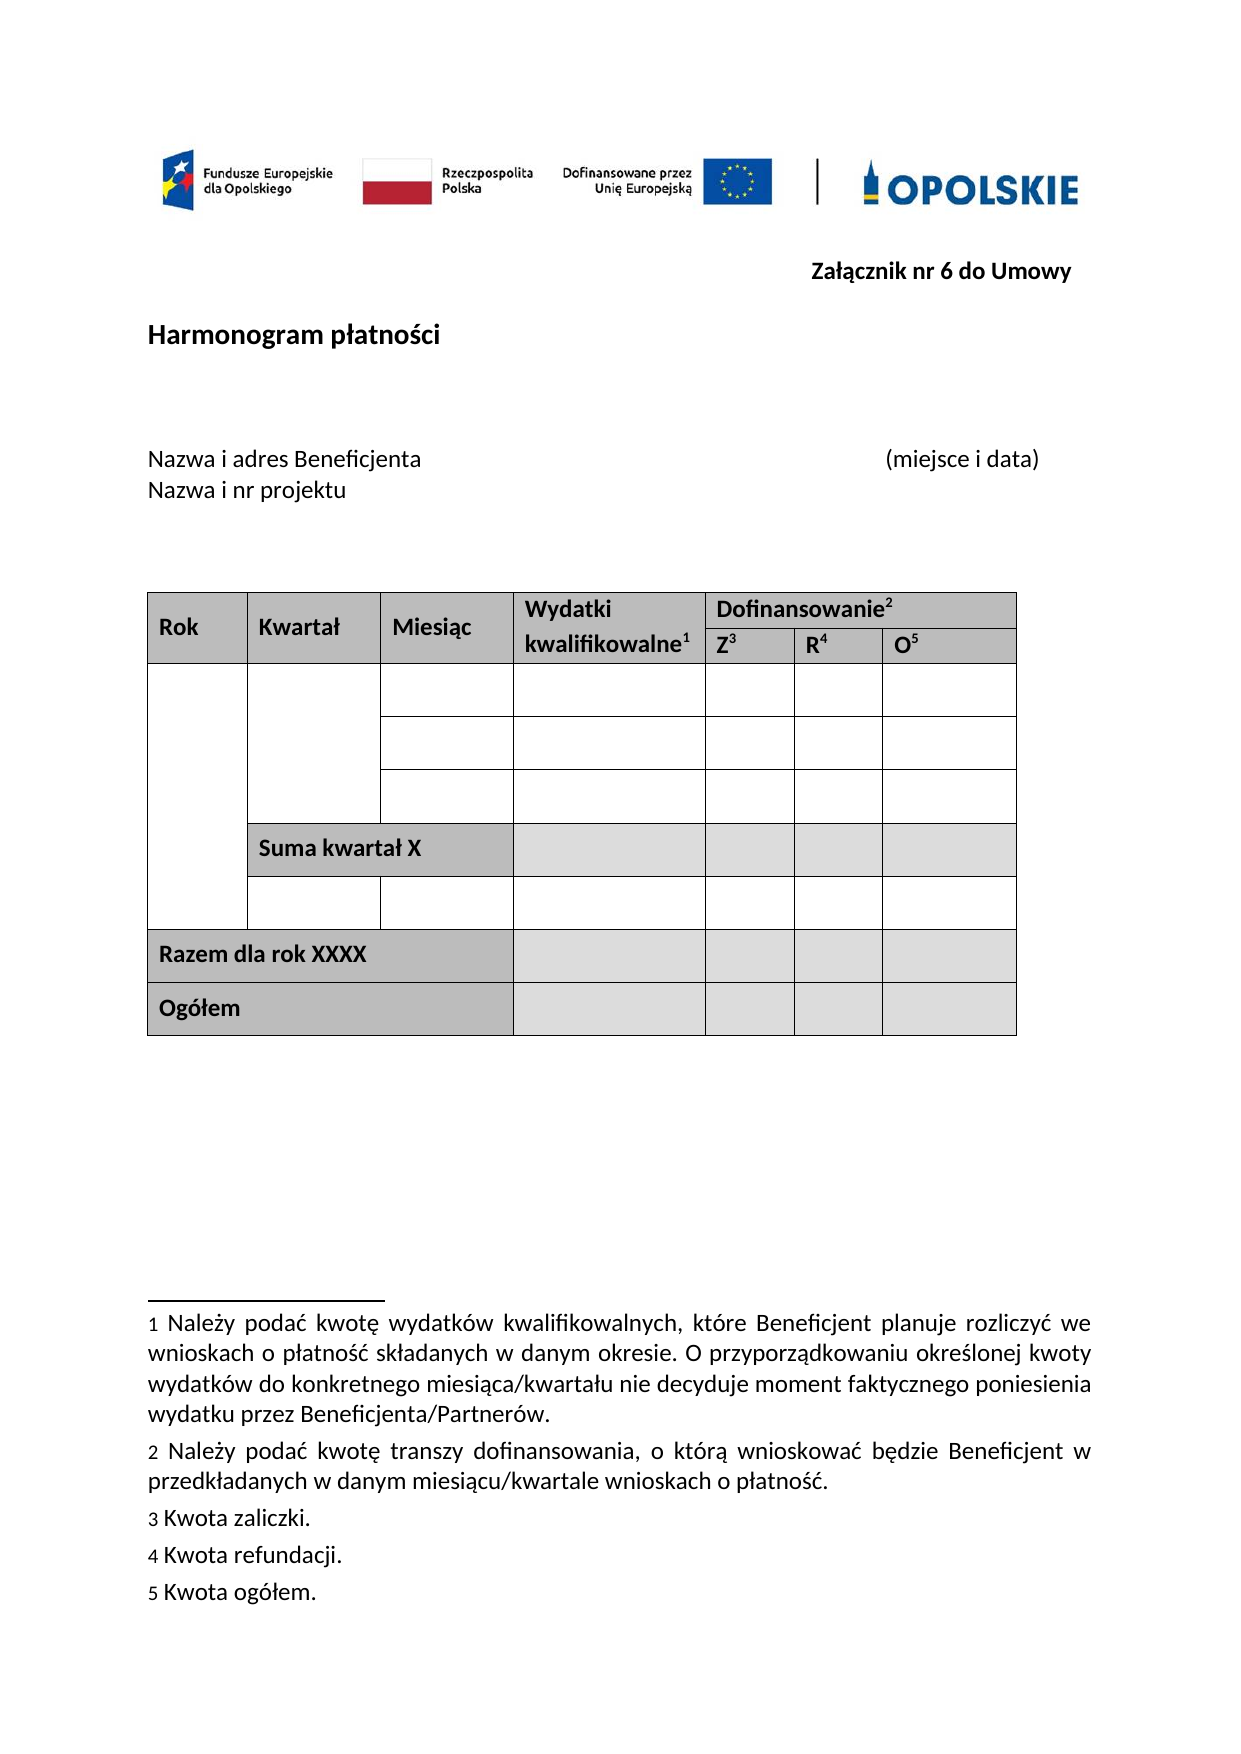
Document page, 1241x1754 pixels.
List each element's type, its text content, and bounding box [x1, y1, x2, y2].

text Harmonogram płatności [148, 316, 1093, 352]
table_cell [381, 717, 513, 769]
table_cell [514, 824, 705, 876]
table_cell [514, 664, 705, 716]
table_cell [706, 930, 794, 982]
table_cell [706, 664, 794, 716]
table_cell [706, 877, 794, 929]
table_cell [514, 930, 705, 982]
text Nazwa i nr projektu [148, 474, 1093, 505]
table_cell [248, 664, 380, 822]
table_cell [514, 717, 705, 769]
table_cell [883, 983, 1016, 1035]
table_cell [795, 983, 882, 1035]
table_header Kwartał [248, 593, 380, 663]
table_cell [381, 877, 513, 929]
table_header Rok [148, 593, 247, 663]
table_header Wydatki kwalifikowalne [514, 593, 705, 663]
text Załącznik nr 6 do Umowy [148, 255, 1093, 286]
table_cell [706, 824, 794, 876]
table_cell [514, 877, 705, 929]
table_cell Razem dla rok XXXX [148, 930, 513, 982]
table_cell [706, 983, 794, 1035]
table_header Dofinansowanie [706, 593, 1016, 628]
table_cell [381, 664, 513, 716]
table_cell [148, 664, 247, 929]
table_cell Suma kwartał X [248, 824, 513, 876]
table_cell [883, 877, 1016, 929]
text Nazwa i adres Beneficjenta (miejsce i data) [148, 444, 1093, 474]
table_cell [381, 770, 513, 822]
table_cell Z [706, 629, 794, 663]
table_cell [706, 770, 794, 822]
table_cell [795, 930, 882, 982]
picture [147, 129, 1093, 227]
table_cell [514, 983, 705, 1035]
table_cell Ogółem [148, 983, 513, 1035]
table_cell [795, 770, 882, 822]
table_cell [706, 717, 794, 769]
table_cell R [795, 629, 882, 663]
table_cell [795, 877, 882, 929]
table_cell [795, 717, 882, 769]
table_cell [883, 930, 1016, 982]
table_cell [795, 664, 882, 716]
table_cell [883, 717, 1016, 769]
table_header Miesiąc [381, 593, 513, 663]
table_cell [795, 824, 882, 876]
table_cell [514, 770, 705, 822]
table_cell [248, 877, 380, 929]
table_cell [883, 664, 1016, 716]
table_cell [883, 824, 1016, 876]
table_cell O [883, 629, 1016, 663]
table_cell [883, 770, 1016, 822]
